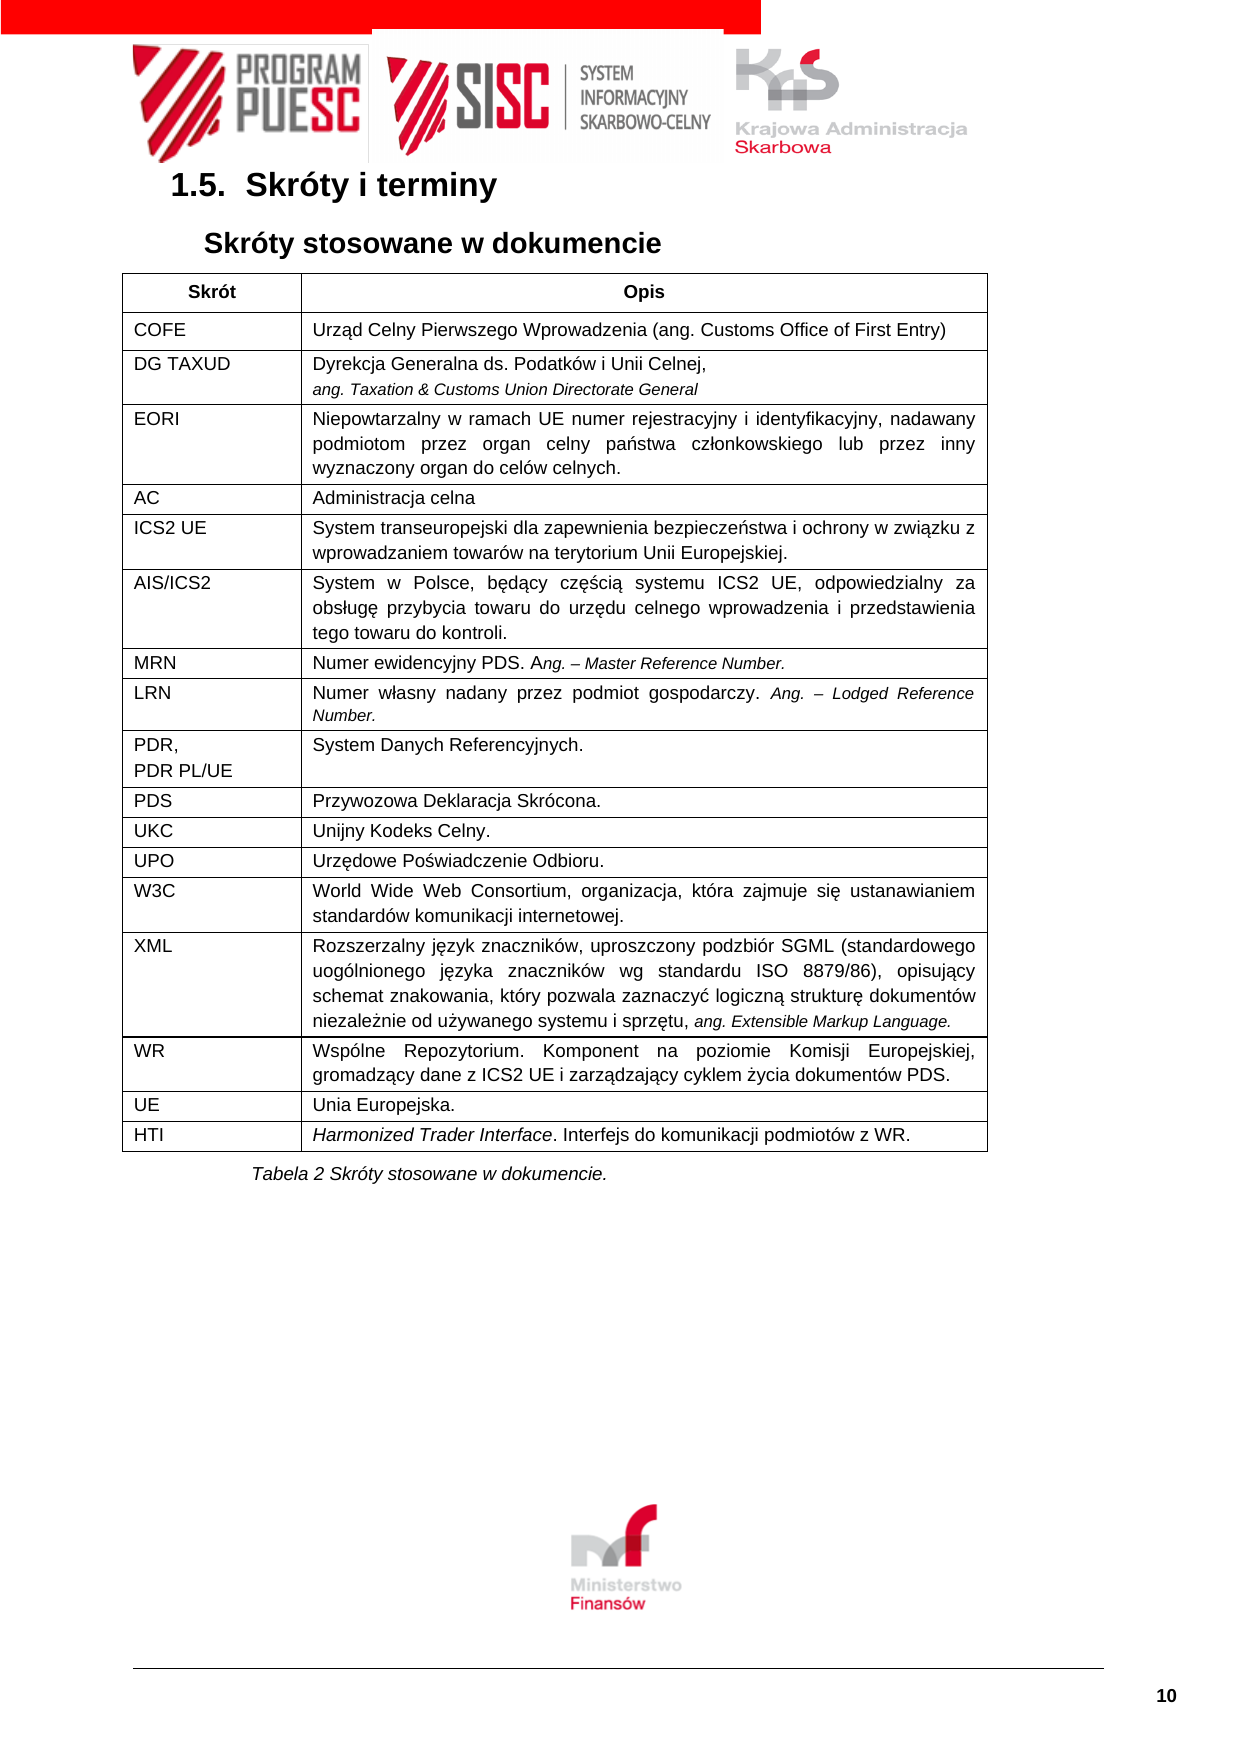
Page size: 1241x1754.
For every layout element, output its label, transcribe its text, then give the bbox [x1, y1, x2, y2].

table_cell UPO [123, 848, 301, 877]
table_cell UKC [123, 818, 301, 847]
subtitle Skróty stosowane w dokumencie [204, 226, 1122, 260]
table_cell Unijny Kodeks Celny. [302, 818, 987, 847]
table_header Skrót [123, 274, 301, 312]
table_cell Rozszerzalny język znaczników, uproszczony podzbiór SGML (standardowego uogólnionego języka znaczników wg standardu ISO 8879/86), opisujący schemat znakowania, który pozwala zaznaczyć logiczną strukturę dokumentów niezależnie od używanego systemu i sprzętu, ang. Extensible Markup Language. [302, 933, 987, 1036]
table_cell Numer ewidencyjny PDS. Ang. – Master Reference Number. [302, 649, 987, 678]
table_cell Unia Europejska. [302, 1092, 987, 1121]
table_cell W3C [123, 878, 301, 932]
text Tabela 2 Skróty stosowane w dokumencie. [251, 1163, 1122, 1184]
table_cell DG TAXUD [123, 351, 301, 404]
table_cell AIS/ICS2 [123, 570, 301, 648]
table_header Opis [302, 274, 987, 312]
table_cell System w Polsce, będący częścią systemu ICS2 UE, odpowiedzialny za obsługę przybycia towaru do urzędu celnego wprowadzenia i przedstawienia tego towaru do kontroli. [302, 570, 987, 648]
table_cell EORI [123, 405, 301, 484]
table_cell UE [123, 1092, 301, 1121]
table_cell XML [123, 933, 301, 1036]
picture [558, 1501, 698, 1623]
table_cell ICS2 UE [123, 515, 301, 569]
picture [132, 29, 977, 163]
table_cell Wspólne Repozytorium. Komponent na poziomie Komisji Europejskiej, gromadzący dane z ICS2 UE i zarządzający cyklem życia dokumentów PDS. [302, 1038, 987, 1091]
table_cell Administracja celna [302, 485, 987, 514]
table_cell AC [123, 485, 301, 514]
table_cell PDS [123, 788, 301, 817]
table_cell WR [123, 1038, 301, 1091]
table_cell Dyrekcja Generalna ds. Podatków i Unii Celnej, ang. Taxation & Customs Union Directorate General [302, 351, 987, 404]
table_cell System Danych Referencyjnych. [302, 731, 987, 787]
table_cell Harmonized Trader Interface. Interfejs do komunikacji podmiotów z WR. [302, 1122, 987, 1151]
table_cell System transeuropejski dla zapewnienia bezpieczeństwa i ochrony w związku z wprowadzaniem towarów na terytorium Unii Europejskiej. [302, 515, 987, 569]
table_cell Urząd Celny Pierwszego Wprowadzenia (ang. Customs Office of First Entry) [302, 313, 987, 350]
table_cell Numer własny nadany przez podmiot gospodarczy. Ang. – Lodged Reference Number. [302, 679, 987, 730]
table_cell World Wide Web Consortium, organizacja, która zajmuje się ustanawianiem standardów komunikacji internetowej. [302, 878, 987, 932]
table_cell PDR, PDR PL/UE [123, 731, 301, 787]
table_cell HTI [123, 1122, 301, 1151]
table_cell Niepowtarzalny w ramach UE numer rejestracyjny i identyfikacyjny, nadawany podmiotom przez organ celny państwa członkowskiego lub przez inny wyznaczony organ do celów celnych. [302, 405, 987, 484]
table_cell MRN [123, 649, 301, 678]
table_cell Urzędowe Poświadczenie Odbioru. [302, 848, 987, 877]
table_cell COFE [123, 313, 301, 350]
table_cell LRN [123, 679, 301, 730]
table_cell Przywozowa Deklaracja Skrócona. [302, 788, 987, 817]
subtitle Skróty i terminy [170, 166, 1122, 204]
